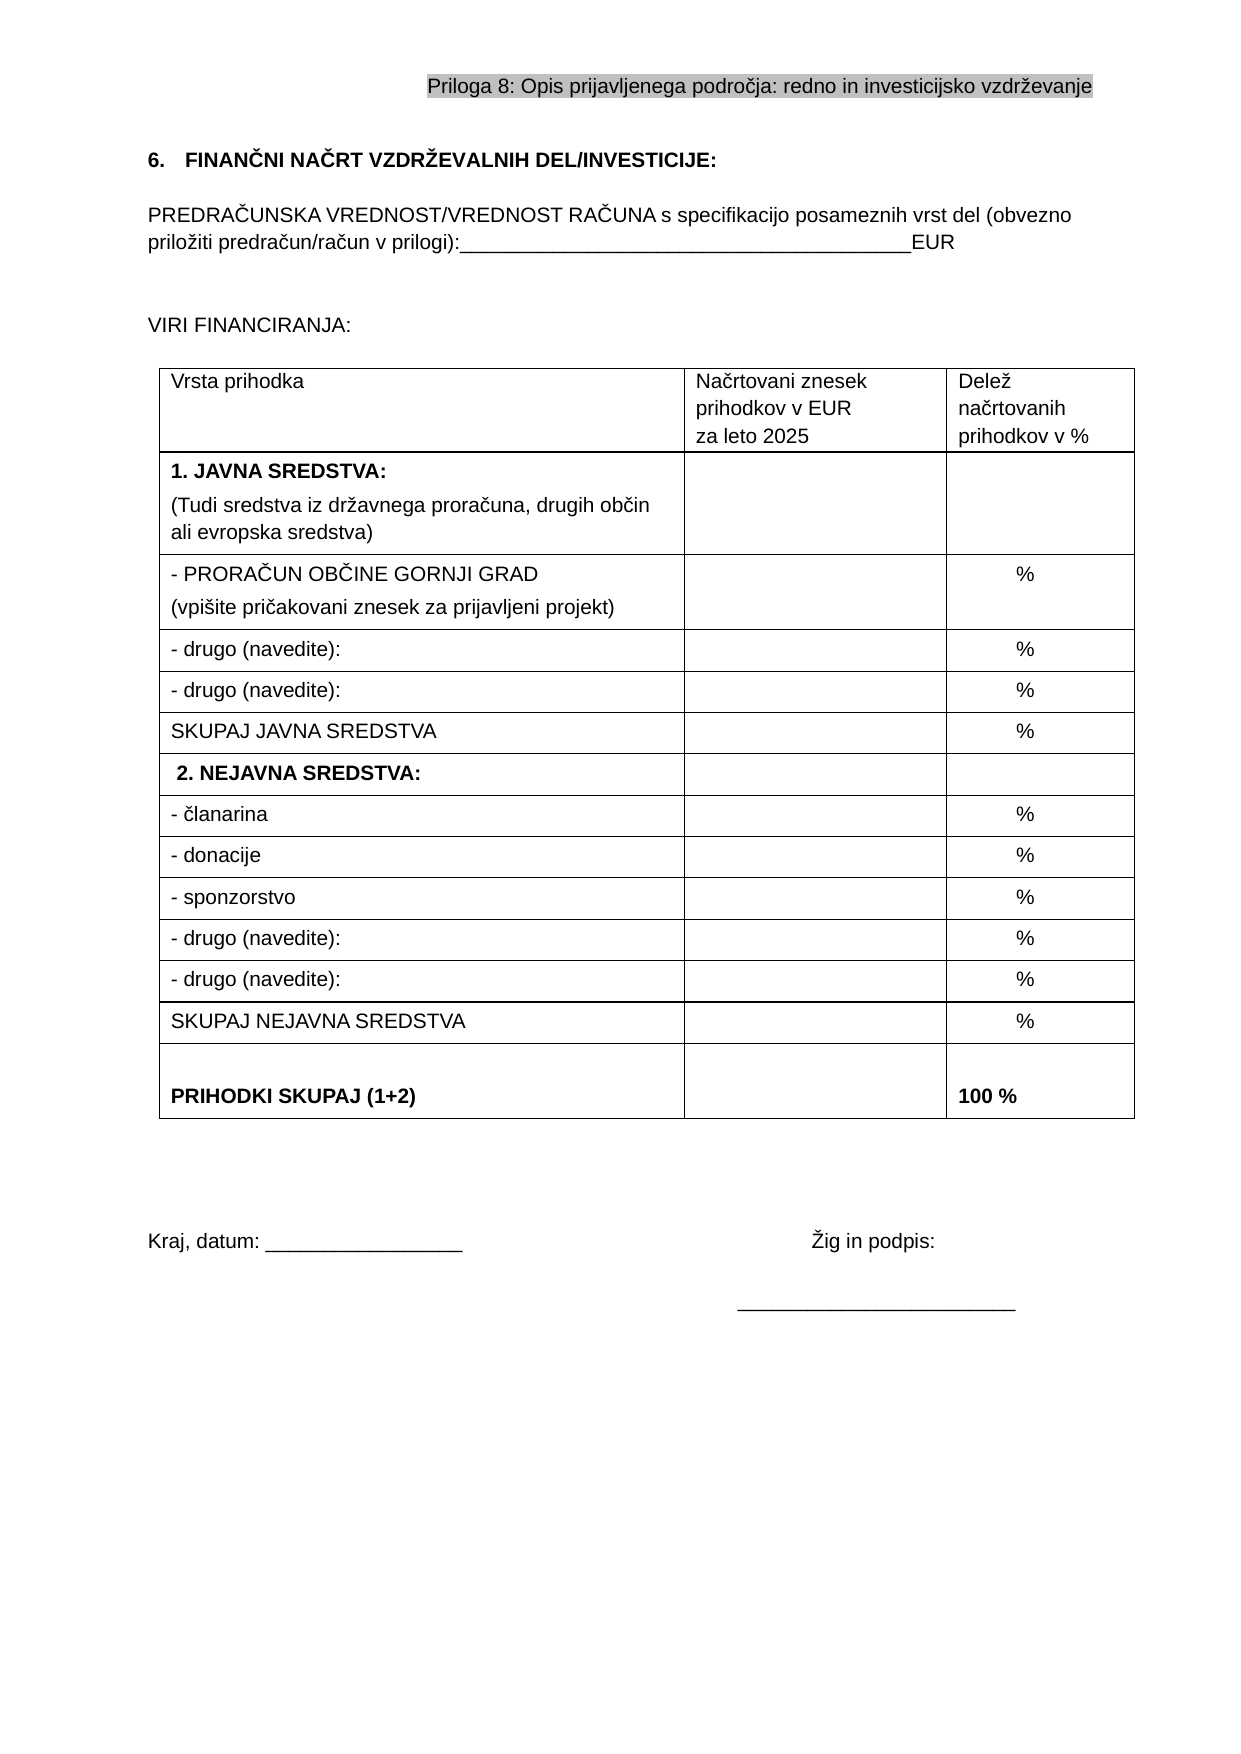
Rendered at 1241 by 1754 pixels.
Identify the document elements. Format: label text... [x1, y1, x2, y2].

table_cell % [947, 713, 1134, 753]
table_cell % [947, 878, 1134, 919]
table_cell % [947, 1003, 1134, 1043]
table_cell [947, 453, 1134, 554]
table_cell % [947, 920, 1134, 960]
table_cell - drugo (navedite): [160, 920, 684, 960]
table_cell % [947, 961, 1134, 1001]
table_cell 1. JAVNA SREDSTVA: (Tudi sredstva iz državnega proračuna, drugih občin ali evropska sredstva) [160, 453, 684, 554]
table_header Načrtovani znesek prihodkov v EUR za leto 2025 [685, 369, 946, 451]
table_cell - drugo (navedite): [160, 630, 684, 671]
table_cell SKUPAJ NEJAVNA SREDSTVA [160, 1003, 684, 1043]
table_header Delež načrtovanih prihodkov v % [947, 369, 1134, 451]
table_cell [685, 1044, 946, 1118]
table_cell [685, 961, 946, 1001]
table_cell [685, 878, 946, 919]
table_cell - drugo (navedite): [160, 672, 684, 712]
table_cell [685, 920, 946, 960]
table_header Vrsta prihodka [160, 369, 684, 451]
table_cell - PRORAČUN OBČINE GORNJI GRAD (vpišite pričakovani znesek za prijavljeni projekt) [160, 555, 684, 629]
subtitle FINANČNI NAČRT VZDRŽEVALNIH DEL/INVESTICIJE: [148, 148, 1093, 172]
table_cell - članarina [160, 796, 684, 836]
table_cell - drugo (navedite): [160, 961, 684, 1001]
table_cell 2. NEJAVNA SREDSTVA: [160, 754, 684, 794]
table_cell [685, 1003, 946, 1043]
table_cell SKUPAJ JAVNA SREDSTVA [160, 713, 684, 753]
table_cell % [947, 630, 1134, 671]
table_cell 100 % [947, 1044, 1134, 1118]
table_cell [685, 837, 946, 877]
table_cell [685, 796, 946, 836]
table_cell - sponzorstvo [160, 878, 684, 919]
table_cell % [947, 837, 1134, 877]
table_cell % [947, 672, 1134, 712]
table_cell PRIHODKI SKUPAJ (1+2) [160, 1044, 684, 1118]
table_cell [685, 754, 946, 794]
table_cell % [947, 796, 1134, 836]
table_cell [685, 713, 946, 753]
table_cell [947, 754, 1134, 794]
table_cell [685, 555, 946, 629]
text Kraj, datum: _________________ Žig in podpis: [148, 1229, 1093, 1253]
text ________________________ [664, 1288, 1093, 1312]
text VIRI FINANCIRANJA: [148, 313, 1093, 337]
table_cell [685, 672, 946, 712]
table_cell - donacije [160, 837, 684, 877]
table_cell [685, 630, 946, 671]
table_cell [685, 453, 946, 554]
text PREDRAČUNSKA VREDNOST/VREDNOST RAČUNA s specifikacijo posameznih vrst del (obvezno priložiti predračun/račun v prilogi):_______________________________________EUR [148, 203, 1093, 254]
table_cell % [947, 555, 1134, 629]
